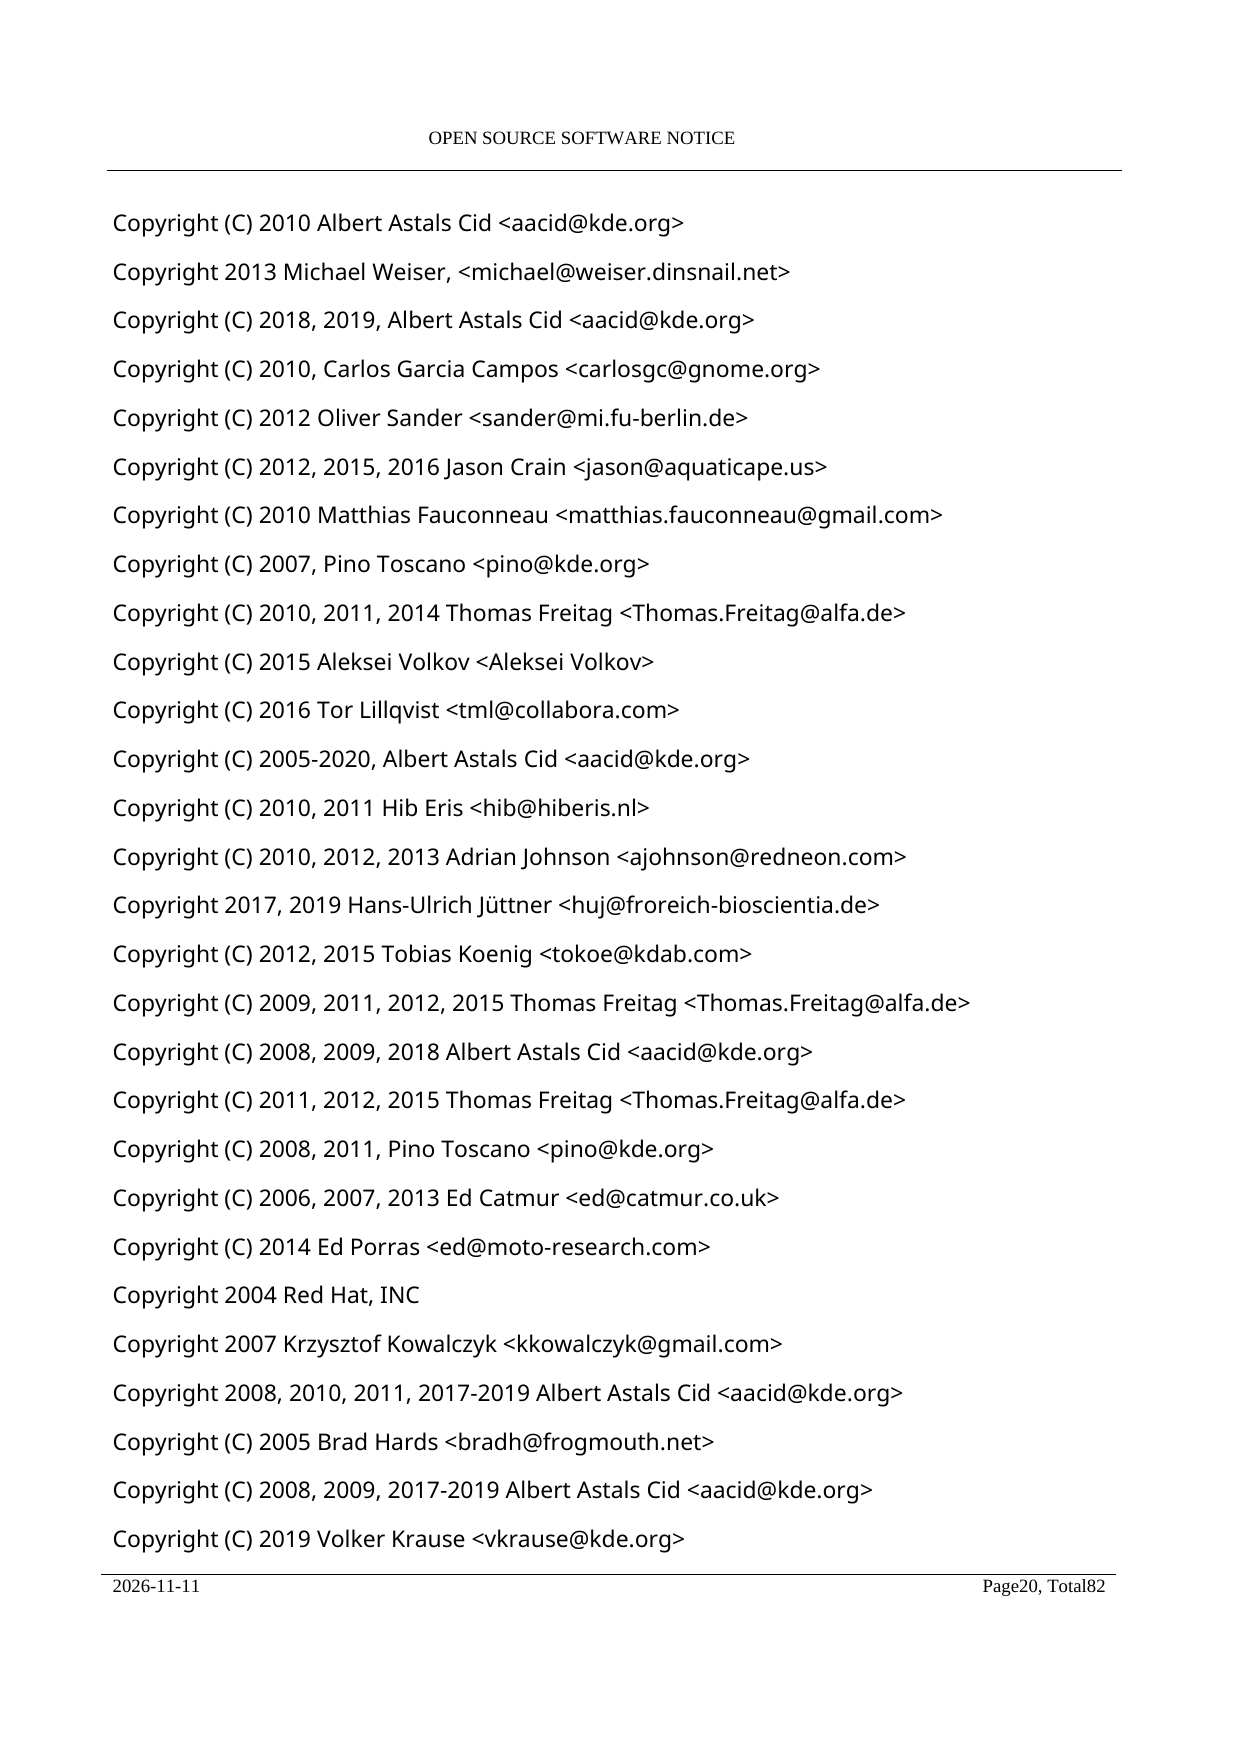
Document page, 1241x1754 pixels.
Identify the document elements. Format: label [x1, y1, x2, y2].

text [112, 206, 1128, 1555]
